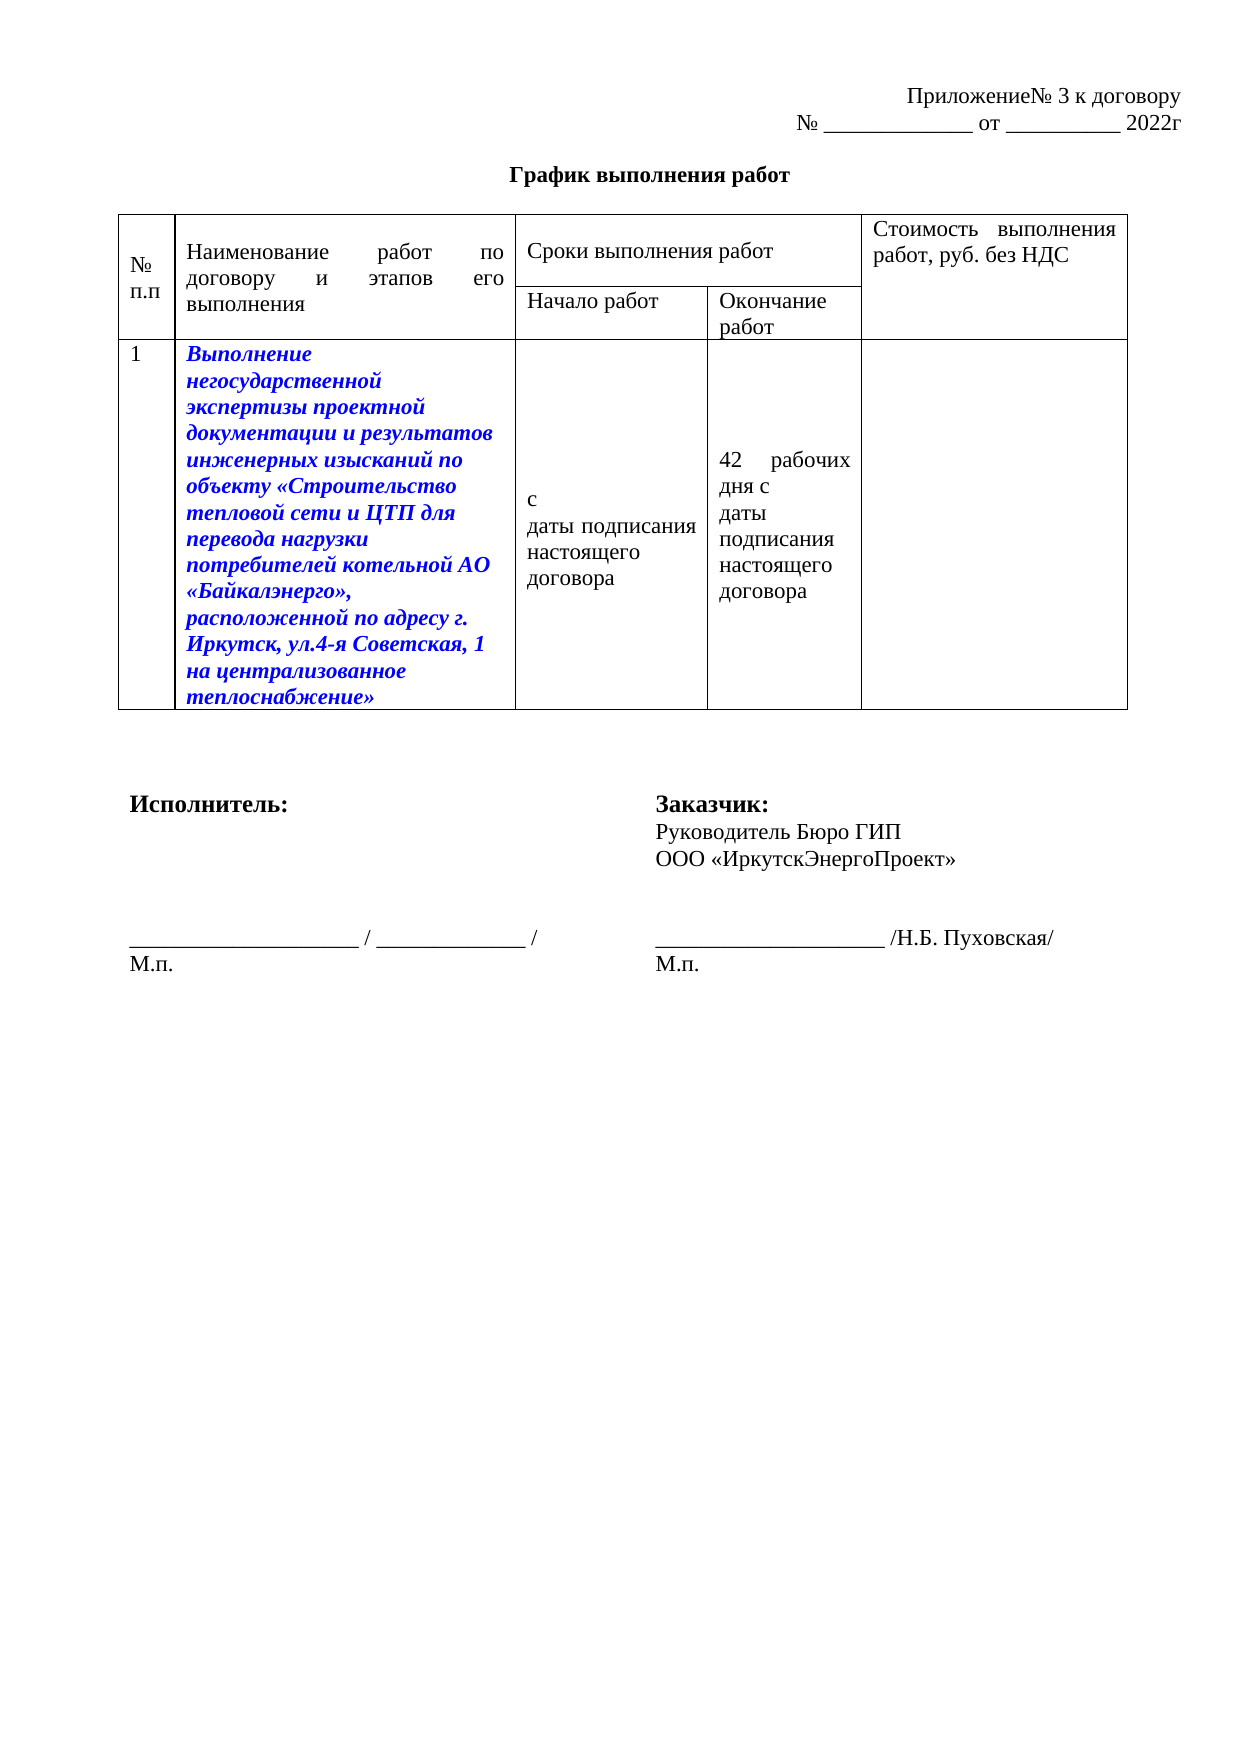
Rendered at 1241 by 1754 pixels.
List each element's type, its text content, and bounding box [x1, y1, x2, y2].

table_header Сроки выполнения работ [516, 215, 861, 286]
table_header Наименование работ по договору и этапов его выполнения [176, 215, 515, 339]
table_cell Окончание работ [708, 287, 861, 339]
table_header № п.п [119, 215, 174, 339]
table_cell [862, 340, 1127, 709]
table_header Заказчик: Руководитель Бюро ГИП ООО «ИркутскЭнергоПроект» ____________________ /Н.Б. Пуховская/ М.п. [644, 790, 1156, 976]
table_cell Выполнение негосударственной экспертизы проектной документации и результатов инженерных изысканий по объекту «Строительство тепловой сети и ЦТП для перевода нагрузки потребителей котельной АО «Байкалэнерго», расположенной по адресу г. Иркутск, ул.4-я Советская, 1 на централизованное теплоснабжение» [176, 340, 515, 709]
table_header Стоимость выполнения работ, руб. без НДС [862, 215, 1127, 339]
text График выполнения работ [118, 161, 1181, 188]
table_cell 42 рабочих дня с даты подписания настоящего договора [708, 340, 861, 709]
text Приложение№ 3 к договору [118, 82, 1181, 109]
table_cell с даты подписания настоящего договора [516, 340, 707, 709]
table_cell Начало работ [516, 287, 707, 339]
table_header Исполнитель: ____________________ / _____________ / М.п. [118, 790, 644, 976]
table_cell 1 [119, 340, 174, 709]
text № _____________ от __________ 2022г [118, 109, 1181, 135]
